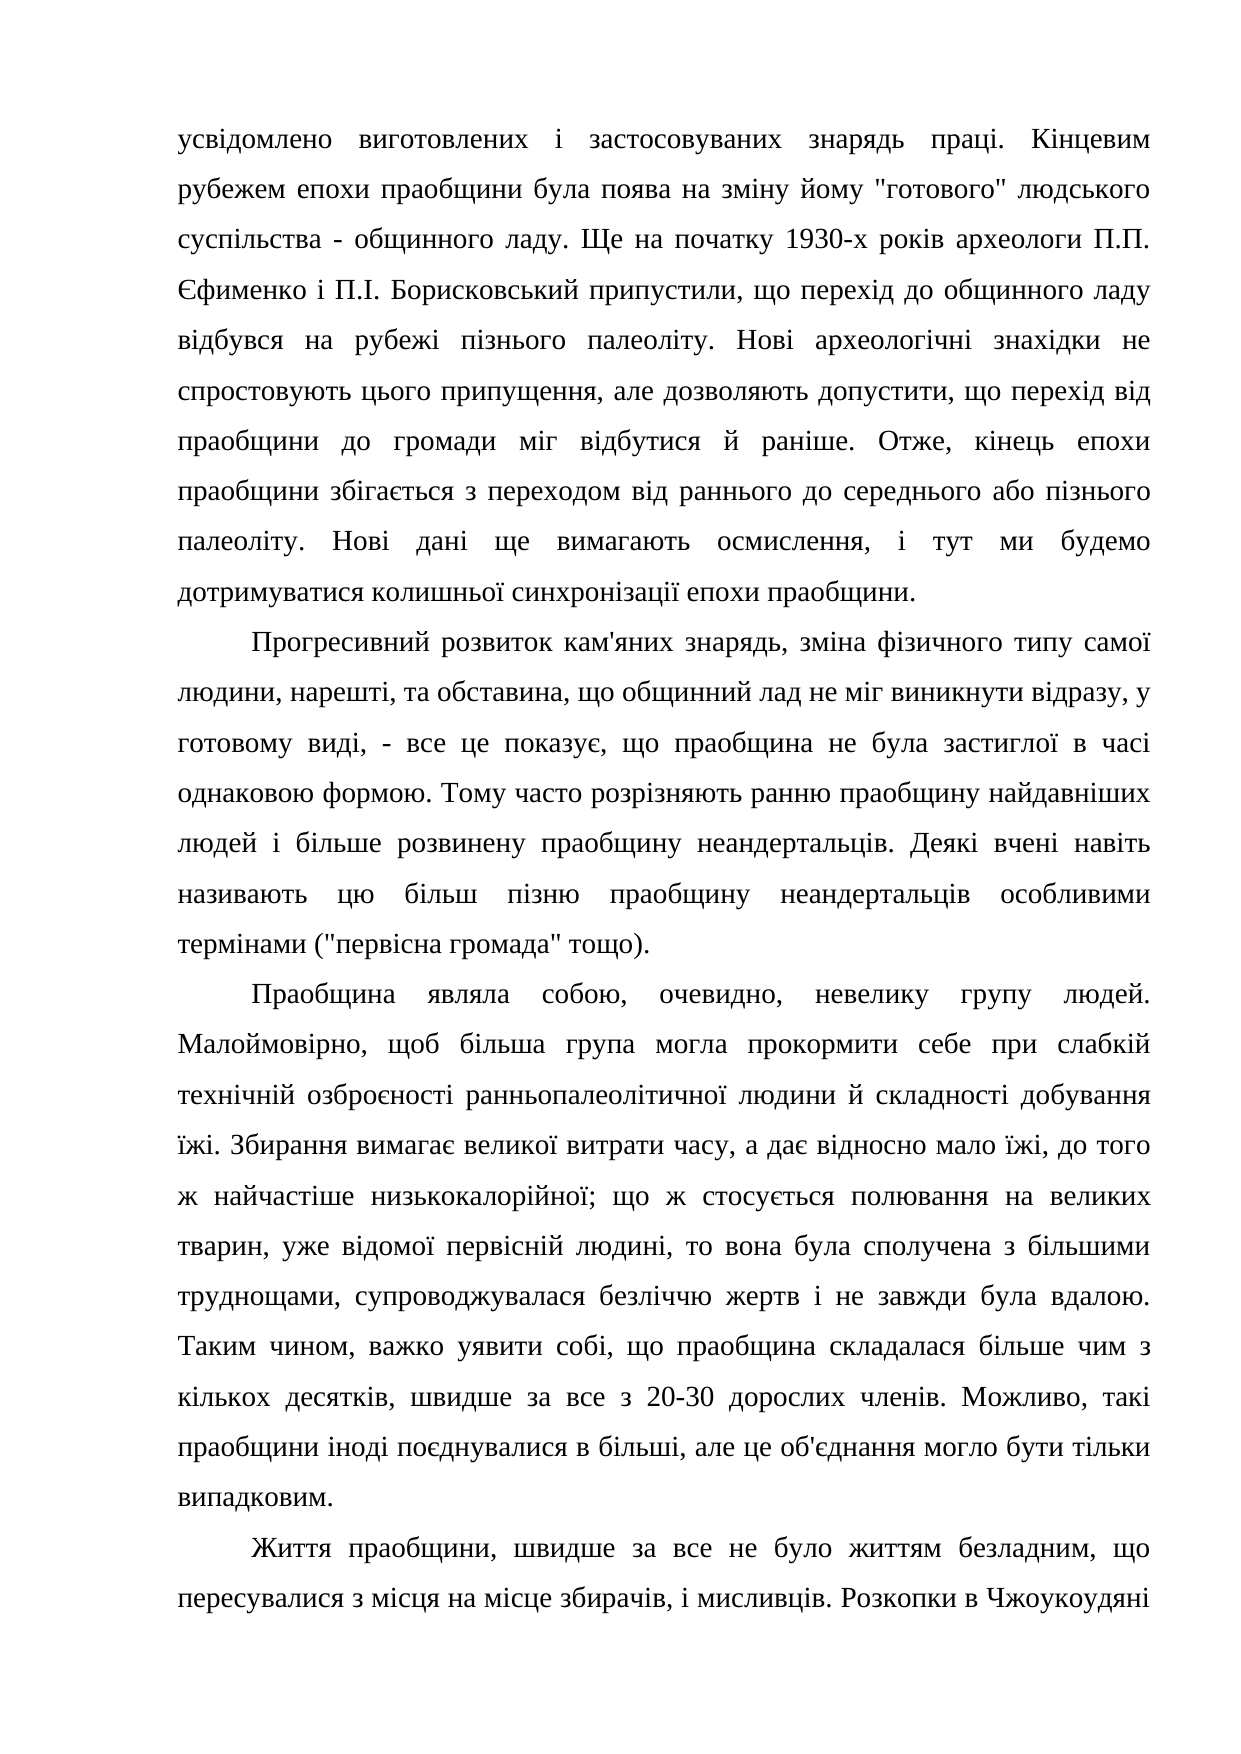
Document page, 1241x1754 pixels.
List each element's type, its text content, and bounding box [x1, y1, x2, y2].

text Прогресивний розвиток кам'яних знарядь, зміна фізичного типу самої людини, нарешті, та обставина, що общинний лад не міг виникнути відразу, у готовому виді, - все це показує, що праобщина не була застиглої в часі однаковою формою. Тому часто розрізняють ранню праобщину найдавніших людей і більше розвинену праобщину неандертальців. Деякі вчені навіть називають цю більш пізню праобщину неандертальців особливими термінами ("первісна громада" тощо). [177, 624, 1152, 959]
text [177, 121, 1152, 607]
text Праобщина являла собою, очевидно, невелику групу людей. Малоймовірно, щоб більша група могла прокормити себе при слабкій технічній озброєності ранньопалеолітичної людини й складності добування їжі. Збирання вимагає великої витрати часу, а дає відносно мало їжі, до того ж найчастіше низькокалорійної; що ж стосується полювання на великих тварин, уже відомої первісній людині, то вона була сполучена з більшими труднощами, супроводжувалася безліччю жертв і не завжди була вдалою. Таким чином, важко уявити собі, що праобщина складалася більше чим з кількох десятків, швидше за все з 20-30 дорослих членів. Можливо, такі праобщини іноді поєднувалися в більші, але це об'єднання могло бути тільки випадковим. [177, 976, 1152, 1513]
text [177, 1530, 1152, 1614]
